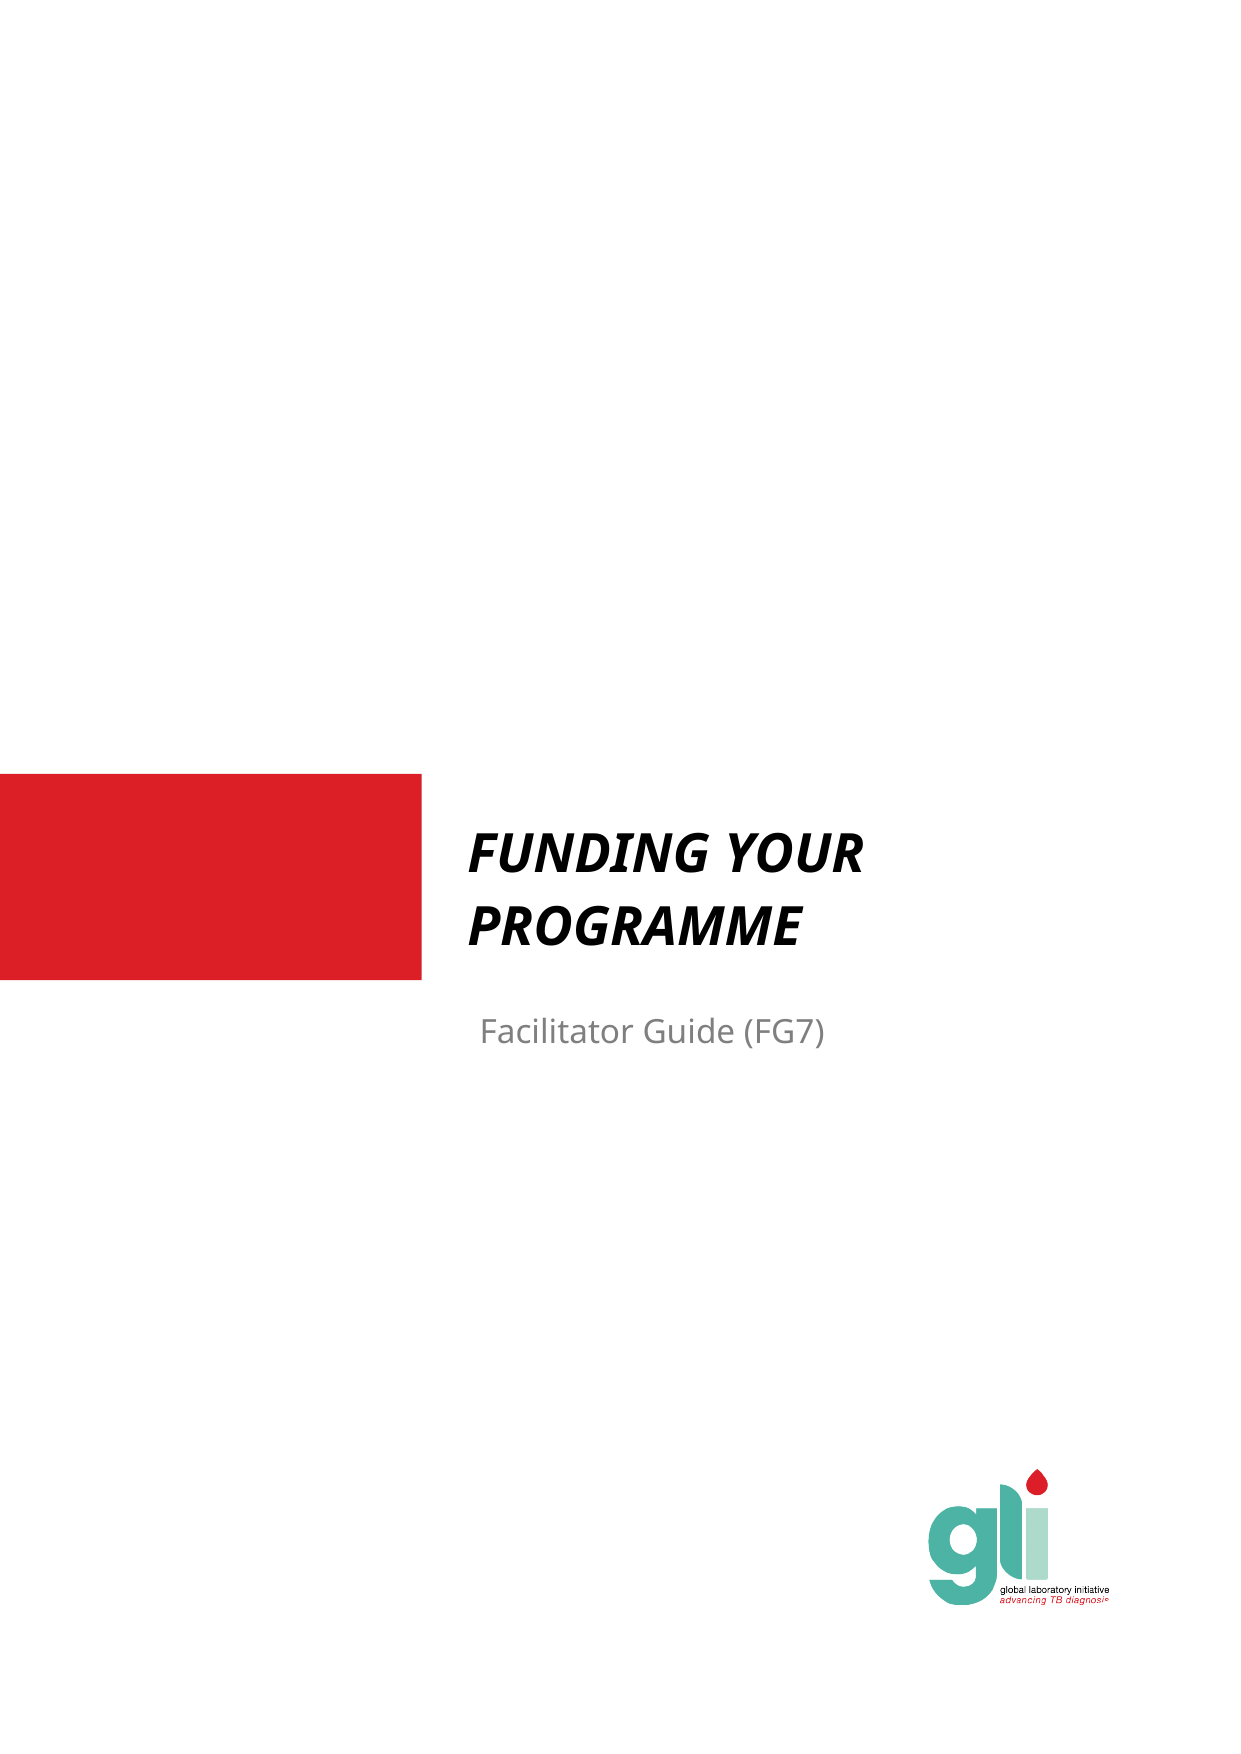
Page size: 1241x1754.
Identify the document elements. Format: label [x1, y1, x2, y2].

picture [921, 1463, 1109, 1605]
